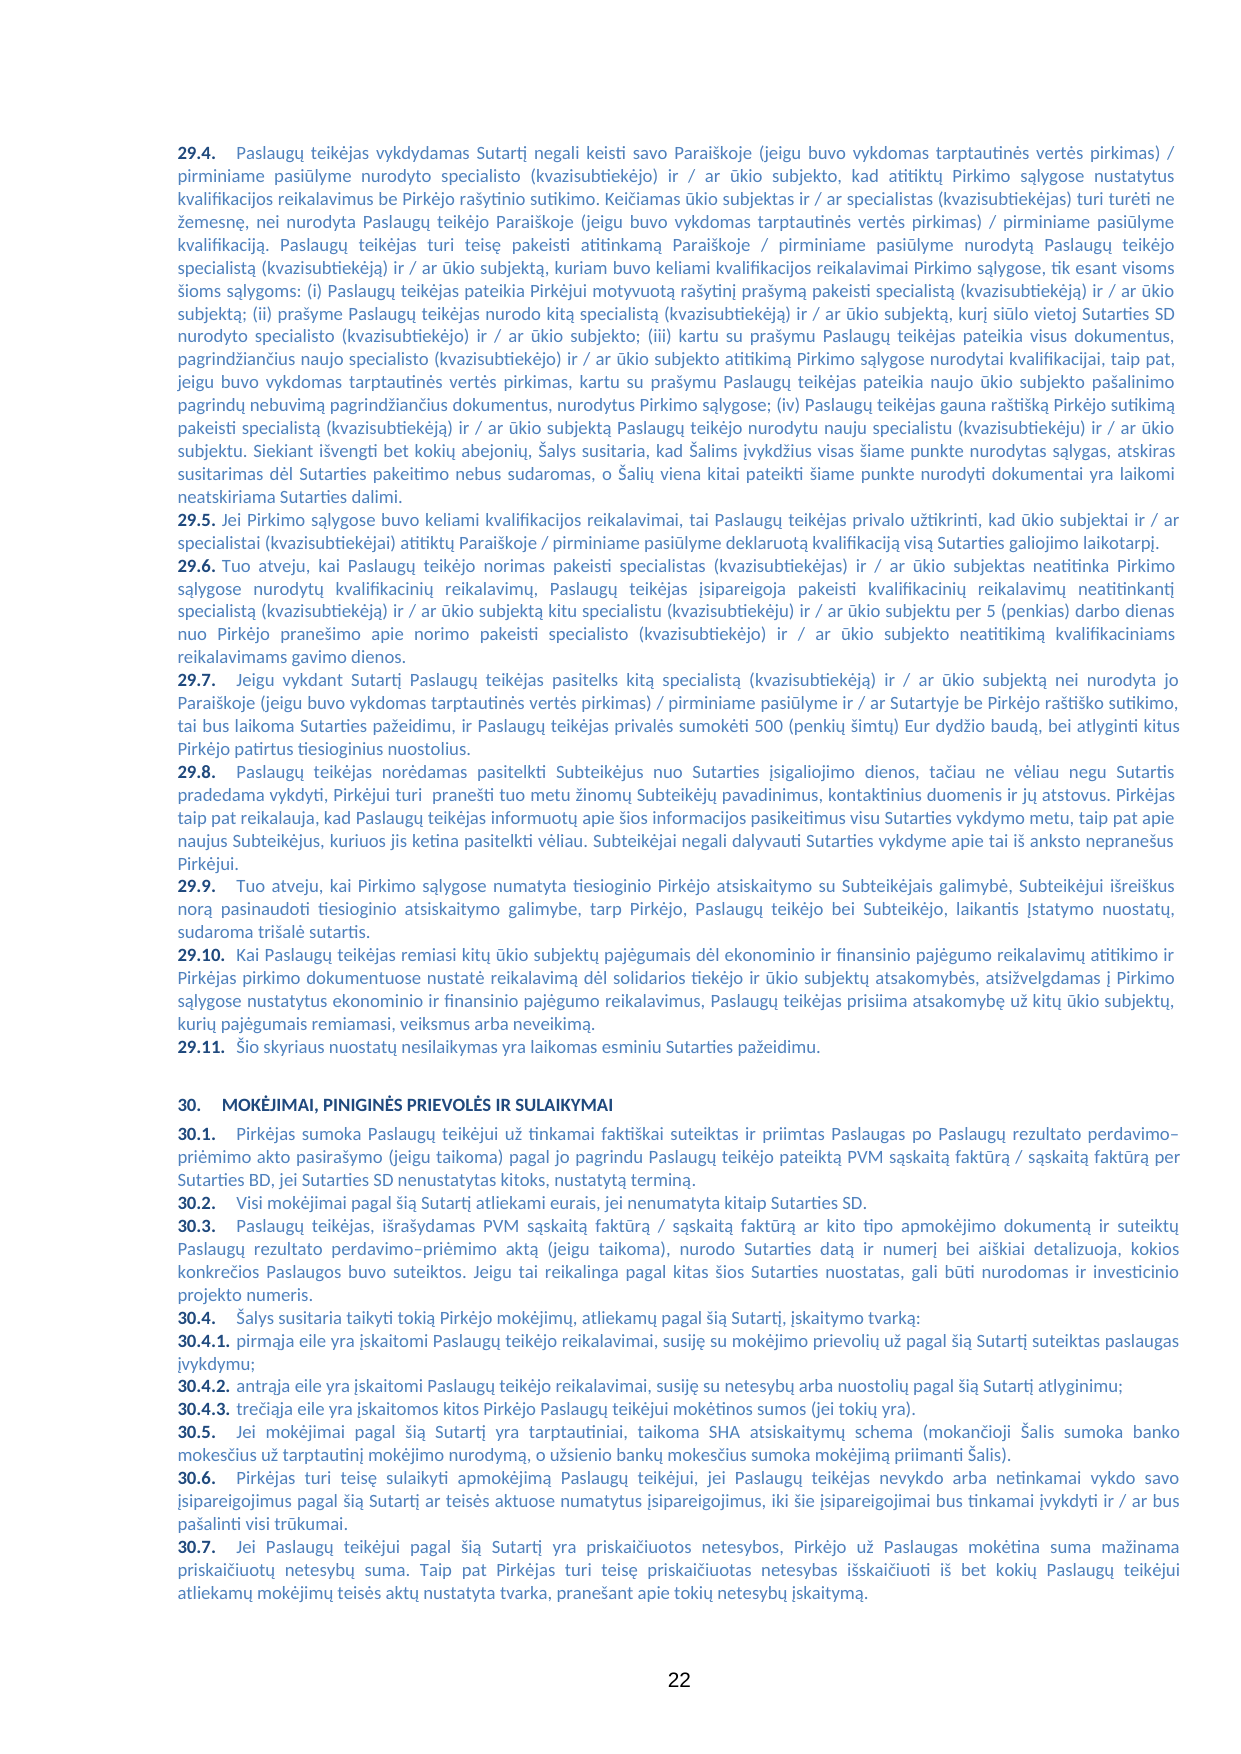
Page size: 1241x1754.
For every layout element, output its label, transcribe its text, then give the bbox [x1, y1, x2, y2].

list antrąja eile yra įskaitomi Paslaugų teikėjo reikalavimai, susiję su netesybų arba nuostolių pagal šią Sutartį atlyginimu; [177, 1374, 1181, 1397]
list Visi mokėjimai pagal šią Sutartį atliekami eurais, jei nenumatyta kitaip Sutarties SD. [177, 1191, 1181, 1214]
list Pirkėjas turi teisę sulaikyti apmokėjimą Paslaugų teikėjui, jei Paslaugų teikėjas nevykdo arba netinkamai vykdo savo įsipareigojimus pagal šią Sutartį ar teisės aktuose numatytus įsipareigojimus, iki šie įsipareigojimai bus tinkamai įvykdyti ir / ar bus pašalinti visi trūkumai. [177, 1466, 1181, 1535]
list pirmąja eile yra įskaitomi Paslaugų teikėjo reikalavimai, susiję su mokėjimo prievolių už pagal šią Sutartį suteiktas paslaugas įvykdymu; [177, 1329, 1181, 1374]
list Šalys susitaria taikyti tokią Pirkėjo mokėjimų, atliekamų pagal šią Sutartį, įskaitymo tvarką: [177, 1306, 1181, 1329]
list Šio skyriaus nuostatų nesilaikymas yra laikomas esminiu Sutarties pažeidimu. [177, 1035, 1176, 1058]
list Jei Pirkimo sąlygose buvo keliami kvalifikacijos reikalavimai, tai Paslaugų teikėjas privalo užtikrinti, kad ūkio subjektai ir / ar specialistai (kvazisubtiekėjai) atitiktų Paraiškoje / pirminiame pasiūlyme deklaruotą kvalifikaciją visą Sutarties galiojimo laikotarpį. [177, 508, 1181, 554]
list Tuo atveju, kai Paslaugų teikėjo norimas pakeisti specialistas (kvazisubtiekėjas) ir / ar ūkio subjektas neatitinka Pirkimo sąlygose nurodytų kvalifikacinių reikalavimų, Paslaugų teikėjas įsipareigoja pakeisti kvalifikacinių reikalavimų neatitinkantį specialistą (kvazisubtiekėją) ir / ar ūkio subjektą kitu specialistu (kvazisubtiekėju) ir / ar ūkio subjektu per 5 (penkias) darbo dienas nuo Pirkėjo pranešimo apie norimo pakeisti specialisto (kvazisubtiekėjo) ir / ar ūkio subjekto neatitikimą kvalifikaciniams reikalavimams gavimo dienos. [177, 554, 1176, 668]
list Tuo atveju, kai Pirkimo sąlygose numatyta tiesioginio Pirkėjo atsiskaitymo su Subteikėjais galimybė, Subteikėjui išreiškus norą pasinaudoti tiesioginio atsiskaitymo galimybe, tarp Pirkėjo, Paslaugų teikėjo bei Subteikėjo, laikantis Įstatymo nuostatų, sudaroma trišalė sutartis. [177, 874, 1176, 943]
list Jeigu vykdant Sutartį Paslaugų teikėjas pasitelks kitą specialistą (kvazisubtiekėją) ir / ar ūkio subjektą nei nurodyta jo Paraiškoje (jeigu buvo vykdomas tarptautinės vertės pirkimas) / pirminiame pasiūlyme ir / ar Sutartyje be Pirkėjo raštiško sutikimo, tai bus laikoma Sutarties pažeidimu, ir Paslaugų teikėjas privalės sumokėti 500 (penkių šimtų) Eur dydžio baudą, bei atlyginti kitus Pirkėjo patirtus tiesioginius nuostolius. [177, 668, 1181, 760]
list Pirkėjas sumoka Paslaugų teikėjui už tinkamai faktiškai suteiktas ir priimtas Paslaugas po Paslaugų rezultato perdavimo–priėmimo akto pasirašymo (jeigu taikoma) pagal jo pagrindu Paslaugų teikėjo pateiktą PVM sąskaitą faktūrą / sąskaitą faktūrą per Sutarties BD, jei Sutarties SD nenustatytas kitoks, nustatytą terminą. [177, 1122, 1181, 1191]
list MOKĖJIMAI, PINIGINĖS PRIEVOLĖS IR SULAIKYMAI [177, 1093, 1181, 1116]
list Kai Paslaugų teikėjas remiasi kitų ūkio subjektų pajėgumais dėl ekonominio ir finansinio pajėgumo reikalavimų atitikimo ir Pirkėjas pirkimo dokumentuose nustatė reikalavimą dėl solidarios tiekėjo ir ūkio subjektų atsakomybės, atsižvelgdamas į Pirkimo sąlygose nustatytus ekonominio ir finansinio pajėgumo reikalavimus, Paslaugų teikėjas prisiima atsakomybę už kitų ūkio subjektų, kurių pajėgumais remiamasi, veiksmus arba neveikimą. [177, 943, 1176, 1035]
list Paslaugų teikėjas vykdydamas Sutartį negali keisti savo Paraiškoje (jeigu buvo vykdomas tarptautinės vertės pirkimas) / pirminiame pasiūlyme nurodyto specialisto (kvazisubtiekėjo) ir / ar ūkio subjekto, kad atitiktų Pirkimo sąlygose nustatytus kvalifikacijos reikalavimus be Pirkėjo rašytinio sutikimo. Keičiamas ūkio subjektas ir / ar specialistas (kvazisubtiekėjas) turi turėti ne žemesnę, nei nurodyta Paslaugų teikėjo Paraiškoje (jeigu buvo vykdomas tarptautinės vertės pirkimas) / pirminiame pasiūlyme kvalifikaciją. Paslaugų teikėjas turi teisę pakeisti atitinkamą Paraiškoje / pirminiame pasiūlyme nurodytą Paslaugų teikėjo specialistą (kvazisubtiekėją) ir / ar ūkio subjektą, kuriam buvo keliami kvalifikacijos reikalavimai Pirkimo sąlygose, tik esant visoms šioms sąlygoms: (i) Paslaugų teikėjas pateikia Pirkėjui motyvuotą rašytinį prašymą pakeisti specialistą (kvazisubtiekėją) ir / ar ūkio subjektą; (ii) prašyme Paslaugų teikėjas nurodo kitą specialistą (kvazisubtiekėją) ir / ar ūkio subjektą, kurį siūlo vietoj Sutarties SD nurodyto specialisto (kvazisubtiekėjo) ir / ar ūkio subjekto; (iii) kartu su prašymu Paslaugų teikėjas pateikia visus dokumentus, pagrindžiančius naujo specialisto (kvazisubtiekėjo) ir / ar ūkio subjekto atitikimą Pirkimo sąlygose nurodytai kvalifikacijai, taip pat, jeigu buvo vykdomas tarptautinės vertės pirkimas, kartu su prašymu Paslaugų teikėjas pateikia naujo ūkio subjekto pašalinimo pagrindų nebuvimą pagrindžiančius dokumentus, nurodytus Pirkimo sąlygose; (iv) Paslaugų teikėjas gauna raštišką Pirkėjo sutikimą pakeisti specialistą (kvazisubtiekėją) ir / ar ūkio subjektą Paslaugų teikėjo nurodytu nauju specialistu (kvazisubtiekėju) ir / ar ūkio subjektu. Siekiant išvengti bet kokių abejonių, Šalys susitaria, kad Šalims įvykdžius visas šiame punkte nurodytas sąlygas, atskiras susitarimas dėl Sutarties pakeitimo nebus sudaromas, o Šalių viena kitai pateikti šiame punkte nurodyti dokumentai yra laikomi neatskiriama Sutarties dalimi. [177, 141, 1176, 508]
list Jei Paslaugų teikėjui pagal šią Sutartį yra priskaičiuotos netesybos, Pirkėjo už Paslaugas mokėtina suma mažinama priskaičiuotų netesybų suma. Taip pat Pirkėjas turi teisę priskaičiuotas netesybas išskaičiuoti iš bet kokių Paslaugų teikėjui atliekamų mokėjimų teisės aktų nustatyta tvarka, pranešant apie tokių netesybų įskaitymą. [177, 1535, 1181, 1604]
list trečiąja eile yra įskaitomos kitos Pirkėjo Paslaugų teikėjui mokėtinos sumos (jei tokių yra). [177, 1397, 1181, 1420]
list Jei mokėjimai pagal šią Sutartį yra tarptautiniai, taikoma SHA atsiskaitymų schema (mokančioji Šalis sumoka banko mokesčius už tarptautinį mokėjimo nurodymą, o užsienio bankų mokesčius sumoka mokėjimą priimanti Šalis). [177, 1420, 1181, 1466]
list Paslaugų teikėjas norėdamas pasitelkti Subteikėjus nuo Sutarties įsigaliojimo dienos, tačiau ne vėliau negu Sutartis pradedama vykdyti, Pirkėjui turi pranešti tuo metu žinomų Subteikėjų pavadinimus, kontaktinius duomenis ir jų atstovus. Pirkėjas taip pat reikalauja, kad Paslaugų teikėjas informuotų apie šios informacijos pasikeitimus visu Sutarties vykdymo metu, taip pat apie naujus Subteikėjus, kuriuos jis ketina pasitelkti vėliau. Subteikėjai negali dalyvauti Sutarties vykdyme apie tai iš anksto nepranešus Pirkėjui. [177, 760, 1176, 874]
list Paslaugų teikėjas, išrašydamas PVM sąskaitą faktūrą / sąskaitą faktūrą ar kito tipo apmokėjimo dokumentą ir suteiktų Paslaugų rezultato perdavimo–priėmimo aktą (jeigu taikoma), nurodo Sutarties datą ir numerį bei aiškiai detalizuoja, kokios konkrečios Paslaugos buvo suteiktos. Jeigu tai reikalinga pagal kitas šios Sutarties nuostatas, gali būti nurodomas ir investicinio projekto numeris. [177, 1214, 1181, 1306]
